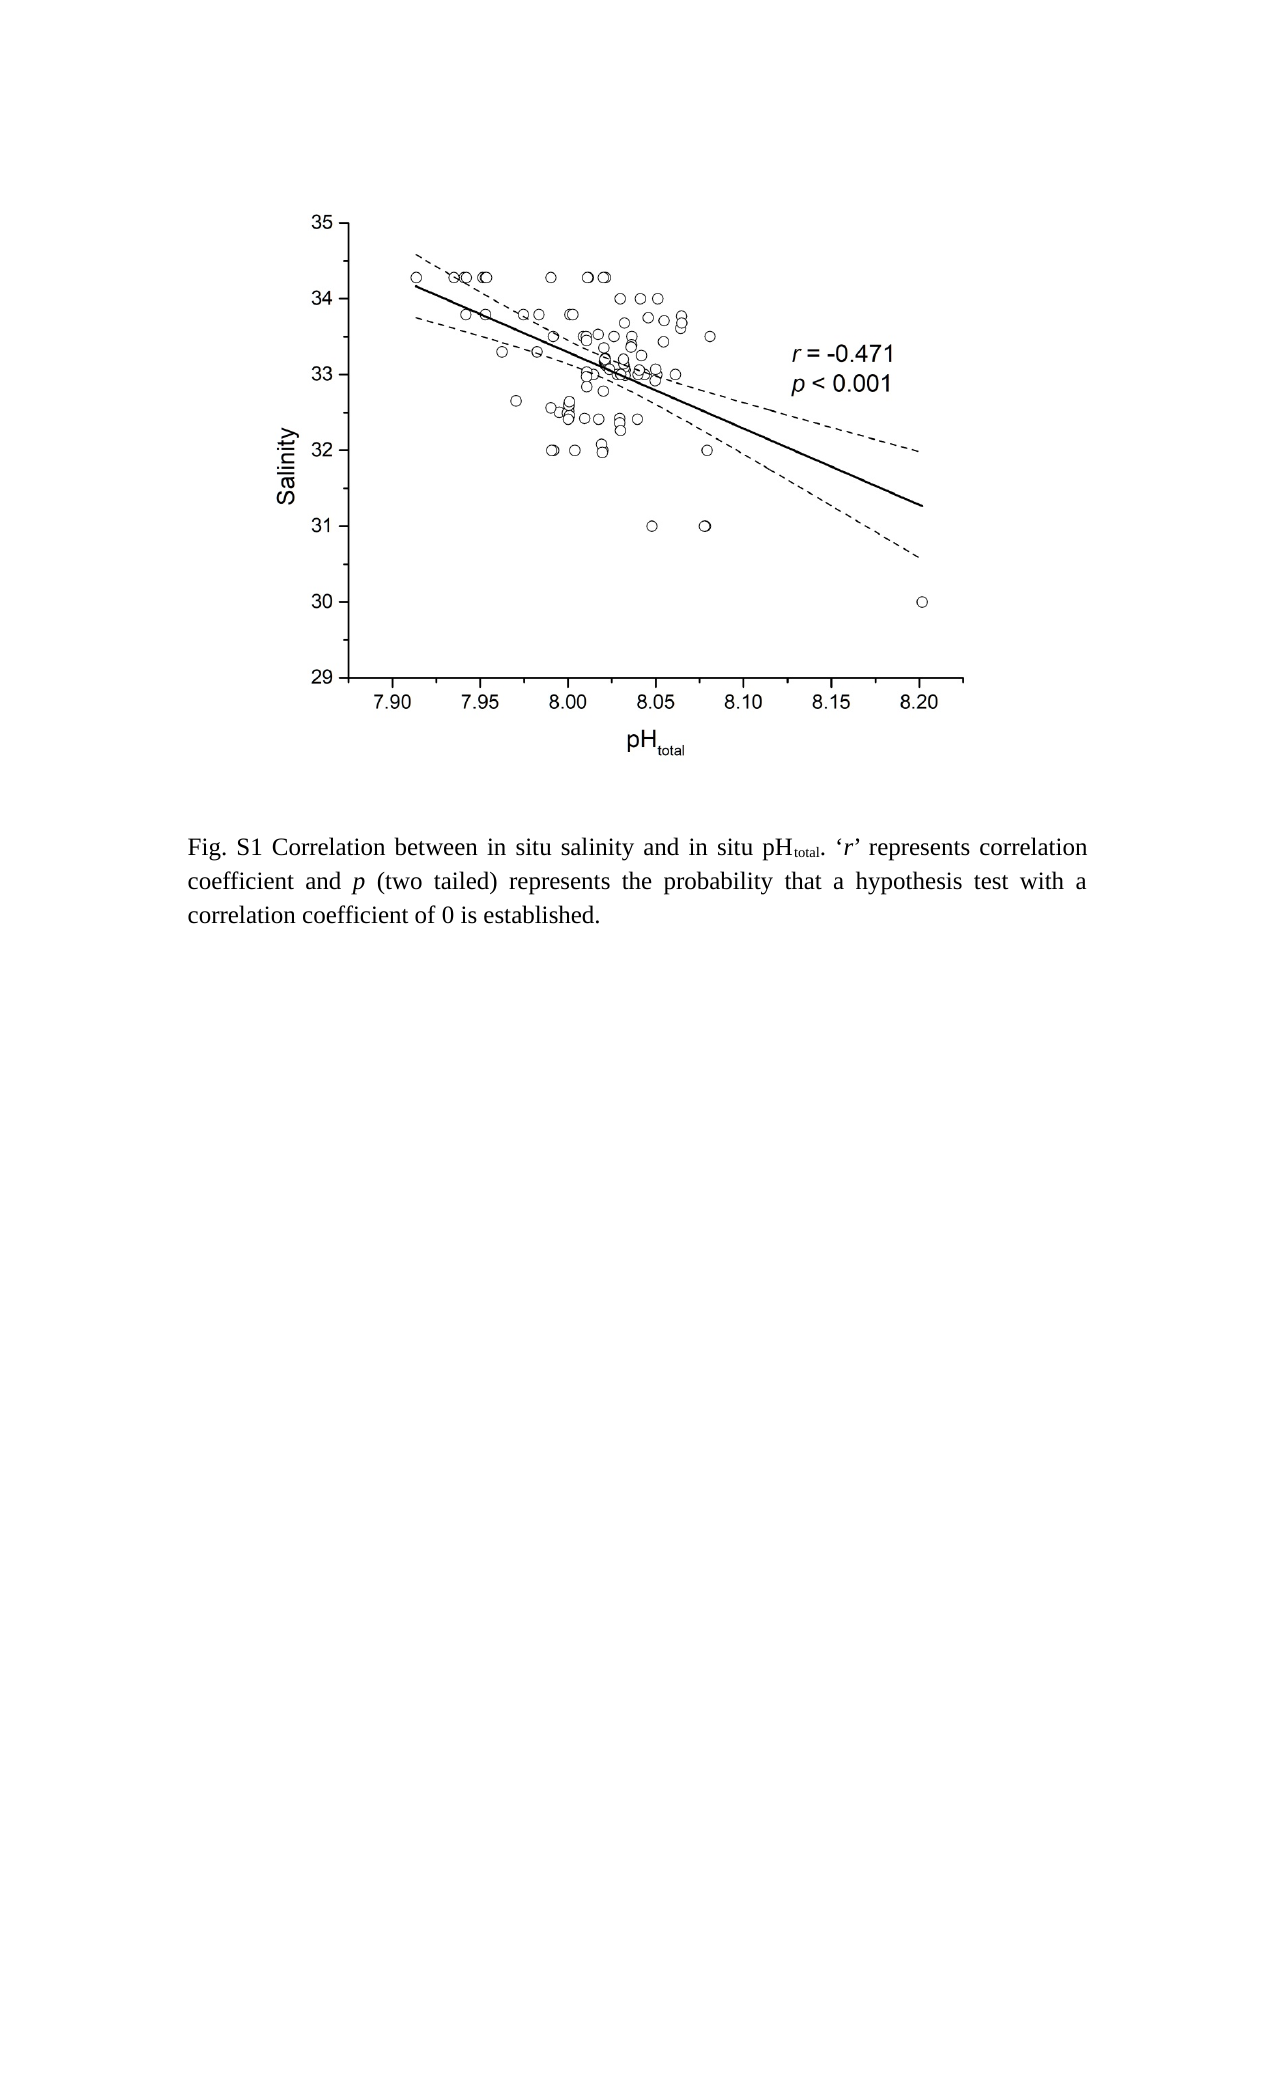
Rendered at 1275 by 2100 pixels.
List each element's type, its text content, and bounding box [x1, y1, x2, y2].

picture [187, 150, 1088, 783]
text Fig. S1 Correlation between in situ salinity and in situ pHtotal. ‘r’ represents correlation coefficient and p (two tailed) represents the probability that a hypothesis test with a correlation coefficient of 0 is established. [187, 829, 1087, 931]
